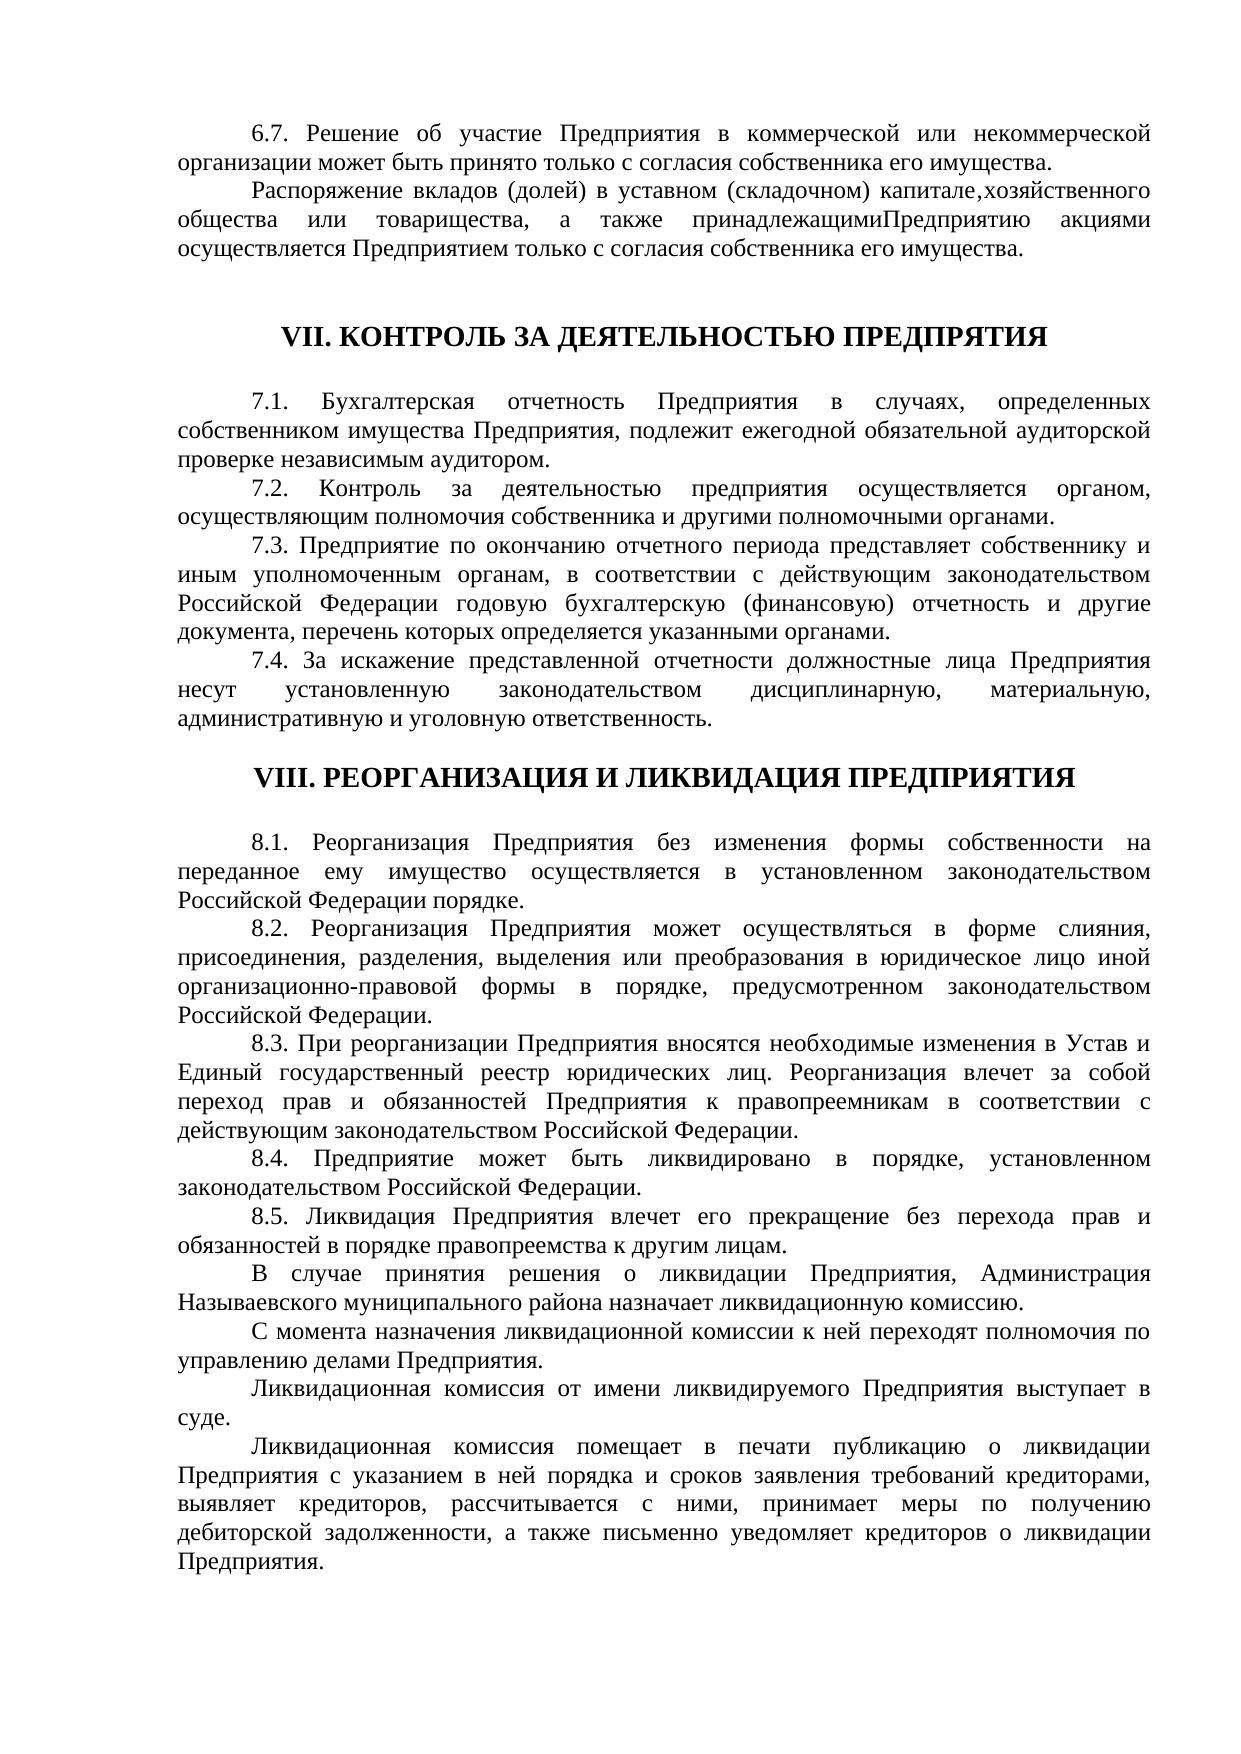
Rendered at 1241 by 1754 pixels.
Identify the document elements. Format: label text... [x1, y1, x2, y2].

text Ликвидационная комиссия от имени ликвидируемого Предприятия выступает в суде. [177, 1373, 1152, 1431]
text 6.7. Решение об участие Предприятия в коммерческой или некоммерческой организации может быть принято только с согласия собственника его имущества. [177, 118, 1152, 176]
text VIII. РЕОРГАНИЗАЦИЯ И ЛИКВИДАЦИЯ ПРЕДПРИЯТИЯ [177, 760, 1152, 794]
text 7.4. За искажение представленной отчетности должностные лица Предприятия несут установленную законодательством дисциплинарную, материальную, административную и уголовную ответственность. [177, 645, 1152, 731]
text 7.2. Контроль за деятельностью предприятия осуществляется органом, осуществляющим полномочия собственника и другими полномочными органами. [177, 473, 1152, 530]
text Распоряжение вкладов (долей) в уставном (складочном) капитале‚хозяйственного общества или товарищества, а также принадлежащимиПредприятию акциями осуществляется Предприятием только с согласия собственника его имущества. [177, 176, 1152, 262]
text 8.4. Предприятие может быть ликвидировано в порядке, установленном законодательством Российской Федерации. [177, 1143, 1152, 1201]
text 8.1. Реорганизация Предприятия без изменения формы собственности на переданное ему имущество осуществляется в установленном законодательством Российской Федерации порядке. [177, 827, 1152, 913]
text 8.3. При реорганизации Предприятия вносятся необходимые изменения в Устав и Единый государственный реестр юридических лиц. Реорганизация влечет за собой переход прав и обязанностей Предприятия к правопреемникам в соответствии с действующим законодательством Российской Федерации. [177, 1028, 1152, 1143]
text 7.3. Предприятие по окончанию отчетного периода представляет собственнику и иным уполномоченным органам, в соответствии с действующим законодательством Российской Федерации годовую бухгалтерскую (финансовую) отчетность и другие документа, перечень которых определяется указанными органами. [177, 530, 1152, 645]
text В случае принятия решения о ликвидации Предприятия, Администрация Называевского муниципального района назначает ликвидационную комиссию. [177, 1258, 1152, 1316]
text С момента назначения ликвидационной комиссии к ней переходят полномочия по управлению делами Предприятия. [177, 1316, 1152, 1373]
text 8.5. Ликвидация Предприятия влечет его прекращение без перехода прав и обязанностей в порядке правопреемства к другим лицам. [177, 1201, 1152, 1258]
text 8.2. Реорганизация Предприятия может осуществляться в форме слияния, присоединения, разделения, выделения или преобразования в юридическое лицо иной организационно-правовой формы в порядке, предусмотренном законодательством Российской Федерации. [177, 913, 1152, 1028]
text 7.1. Бухгалтерская отчетность Предприятия в случаях, определенных собственником имущества Предприятия, подлежит ежегодной обязательной аудиторской проверке независимым аудитором. [177, 386, 1152, 473]
text VII. КОНТРОЛЬ ЗА ДЕЯТЕЛЬНОСТЬЮ ПРЕДПРЯТИЯ [177, 319, 1152, 353]
text Ликвидационная комиссия помещает в печати публикацию о ликвидации Предприятия с указанием в ней порядка и сроков заявления требований кредиторами, выявляет кредиторов, рассчитывается с ними, принимает меры по получению дебиторской задолженности, а также письменно уведомляет кредиторов о ликвидации Предприятия. [177, 1431, 1152, 1575]
